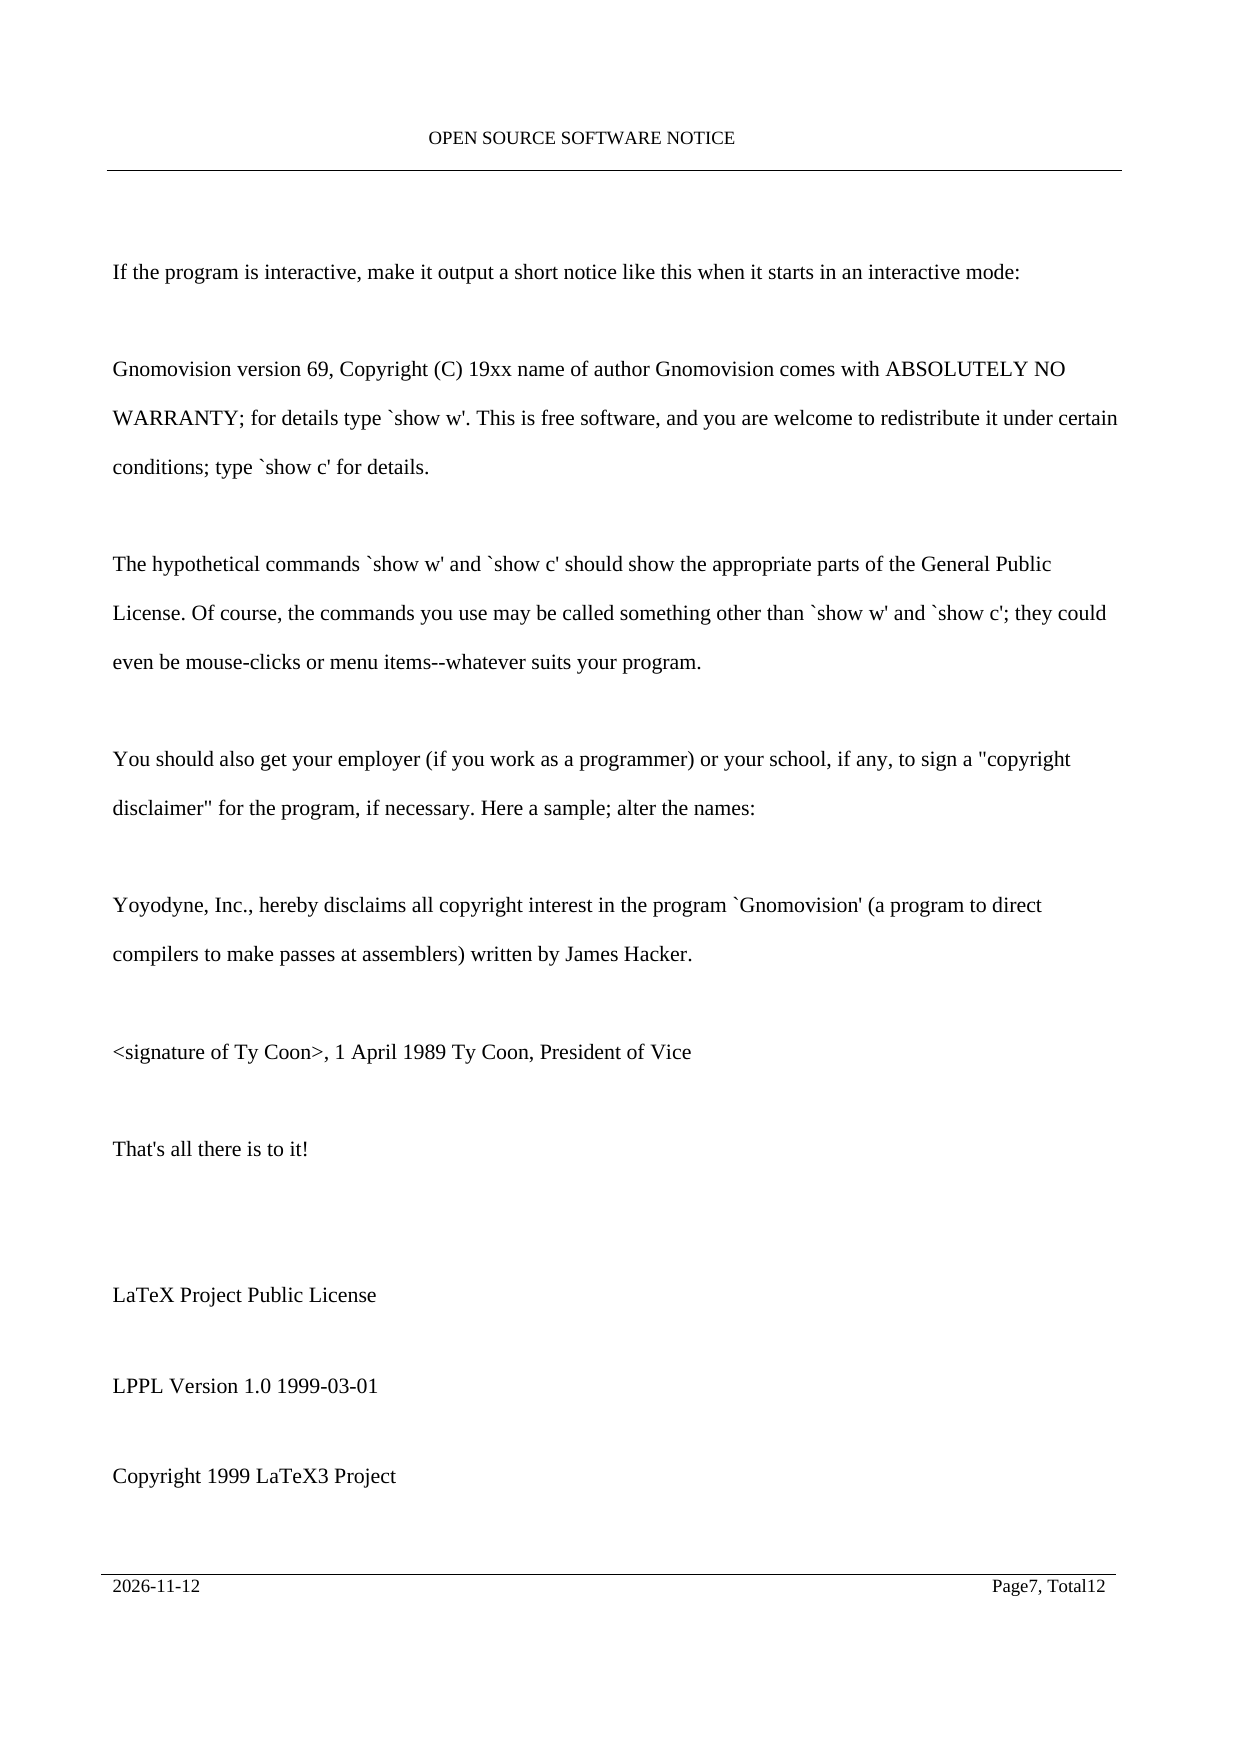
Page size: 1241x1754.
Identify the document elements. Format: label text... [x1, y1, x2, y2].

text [112, 206, 1128, 1263]
text LPPL Version 1.0 1999-03-01 [112, 1369, 1128, 1402]
text Copyright 1999 LaTeX3 Project [112, 1459, 1128, 1492]
text LaTeX Project Public License [112, 1279, 1128, 1311]
